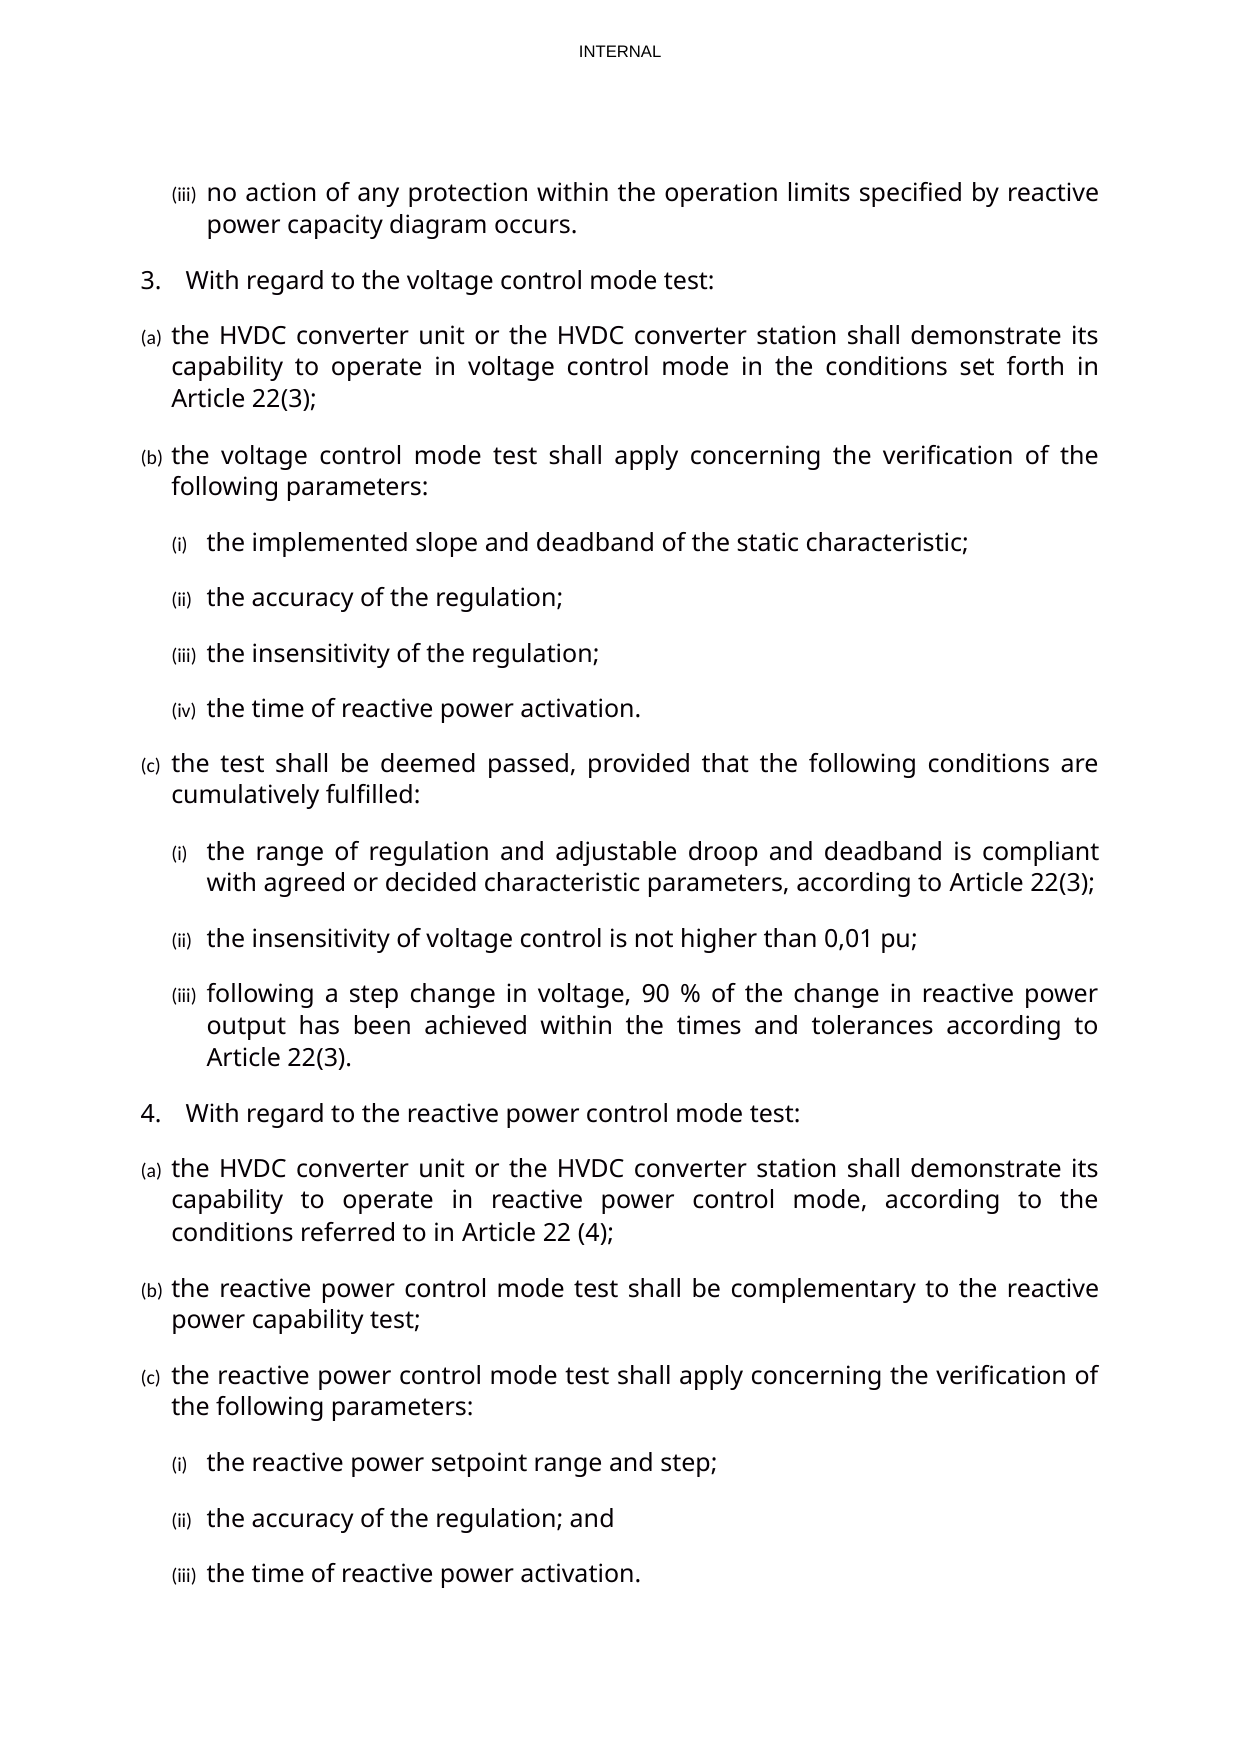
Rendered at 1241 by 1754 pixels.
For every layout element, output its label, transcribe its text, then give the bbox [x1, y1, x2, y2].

list following a step change in voltage, 90 % of the change in reactive power output has been achieved within the times and tolerances according to Article 22(3). [171, 977, 1100, 1073]
list the reactive power control mode test shall be complementary to the reactive power capability test; [140, 1272, 1100, 1336]
list the range of regulation and adjustable droop and deadband is compliant with agreed or decided characteristic parameters, according to Article 22(3); [171, 834, 1100, 899]
list the reactive power setpoint range and step; [171, 1446, 1100, 1478]
list the insensitivity of voltage control is not higher than 0,01 pu; [171, 922, 1100, 954]
list the time of reactive power activation. [171, 692, 1100, 724]
list the implemented slope and deadband of the static characteristic; [171, 526, 1100, 558]
list With regard to the reactive power control mode test: [140, 1097, 1100, 1129]
list the voltage control mode test shall apply concerning the verification of the following parameters: [140, 438, 1100, 503]
list the insensitivity of the regulation; [171, 637, 1100, 668]
list With regard to the voltage control mode test: [140, 264, 1100, 296]
list the accuracy of the regulation; [171, 581, 1100, 613]
list the reactive power control mode test shall apply concerning the verification of the following parameters: [140, 1359, 1100, 1423]
list the accuracy of the regulation; and [171, 1502, 1100, 1534]
list the test shall be deemed passed, provided that the following conditions are cumulatively fulfilled: [140, 747, 1100, 811]
list no action of any protection within the operation limits specified by reactive power capacity diagram occurs. [171, 176, 1100, 240]
list the HVDC converter unit or the HVDC converter station shall demonstrate its capability to operate in voltage control mode in the conditions set forth in Article 22(3); [140, 319, 1100, 415]
list the HVDC converter unit or the HVDC converter station shall demonstrate its capability to operate in reactive power control mode, according to the conditions referred to in Article 22 (4); [140, 1152, 1100, 1248]
list the time of reactive power activation. [171, 1557, 1100, 1589]
